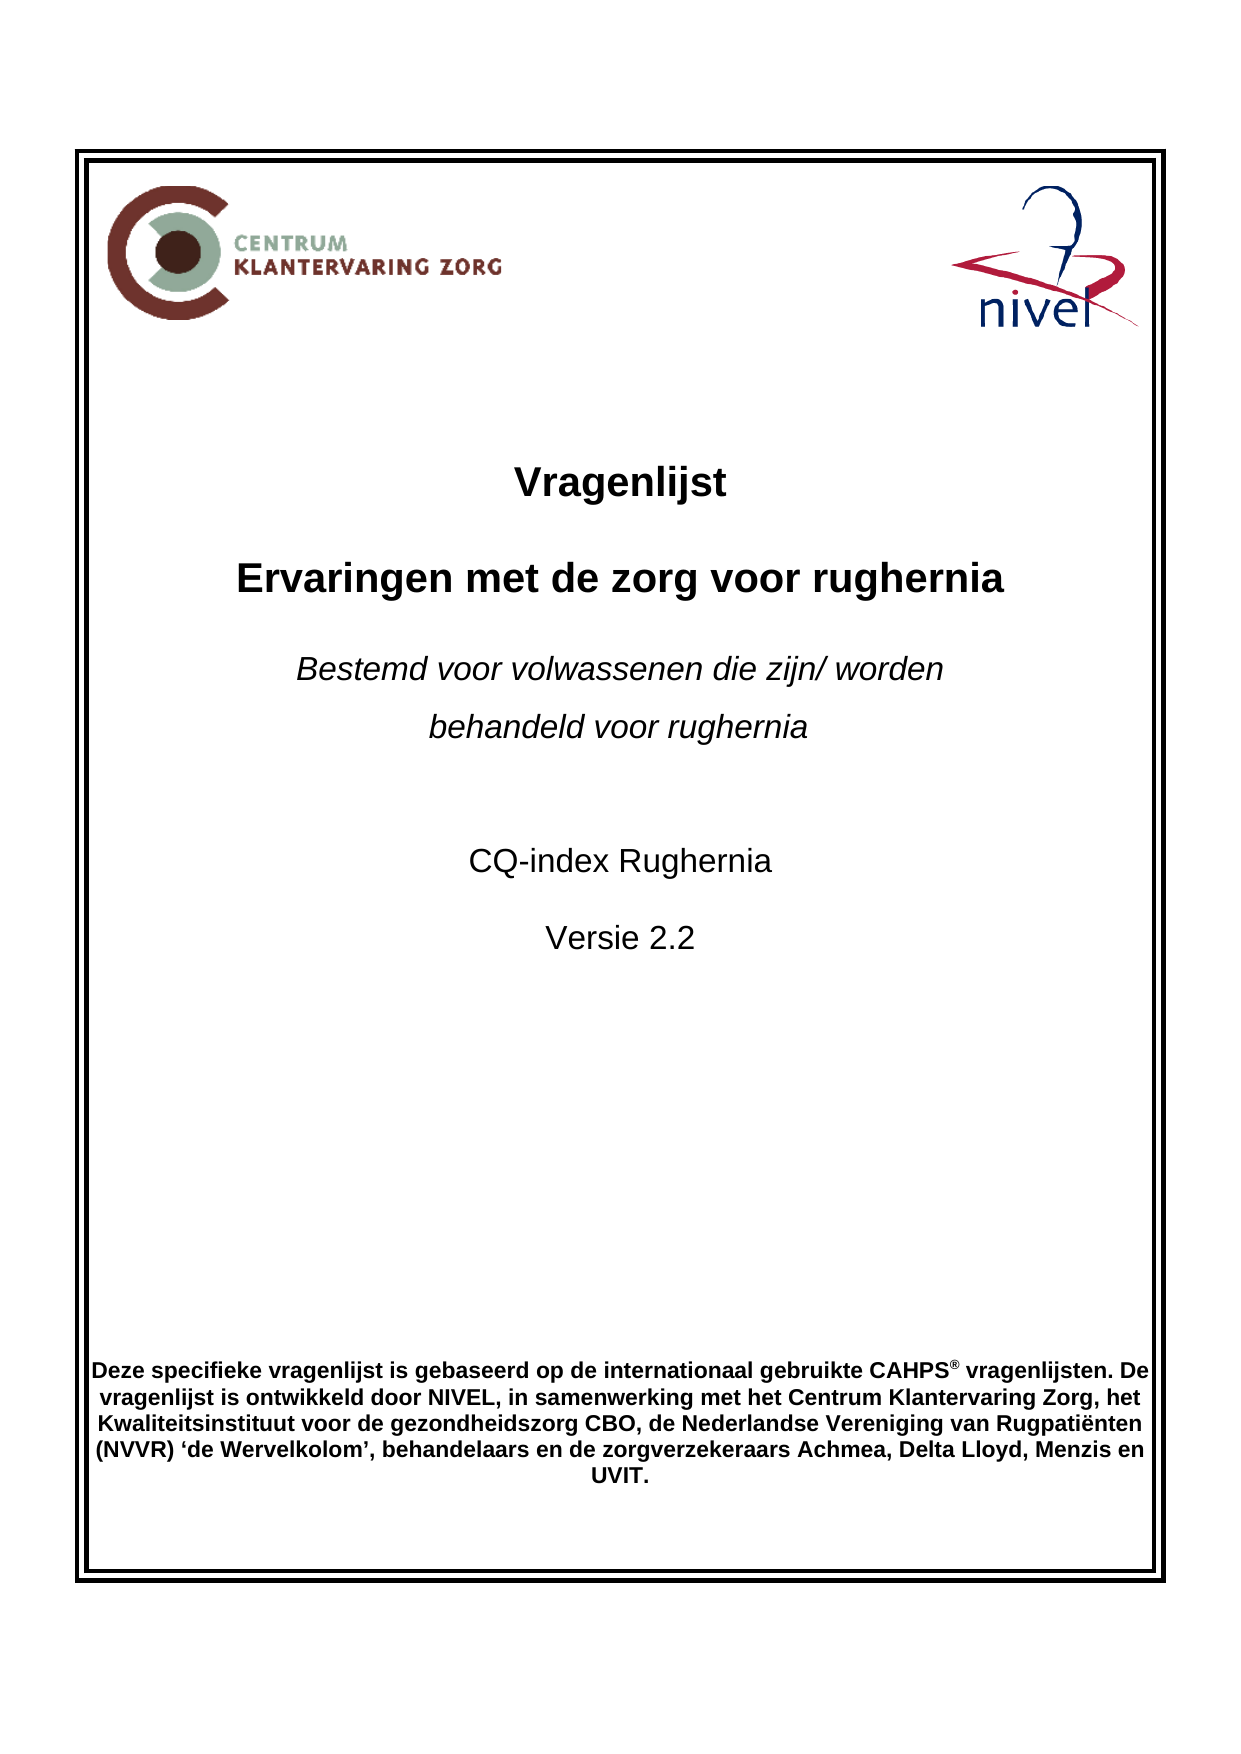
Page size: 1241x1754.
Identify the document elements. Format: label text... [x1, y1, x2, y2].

text CQ-index Rughernia [89, 841, 1152, 880]
picture [951, 186, 1139, 327]
text behandeld voor rughernia [89, 647, 1152, 745]
picture [107, 186, 502, 320]
text Ervaringen met de zorg voor rughernia [89, 553, 1152, 601]
text Vragenlijst [89, 458, 1152, 506]
text Deze specifieke vragenlijst is gebaseerd op de internationaal gebruikte CAHPS® vragenlijsten. De vragenlijst is ontwikkeld door NIVEL, in samenwerking met het Centrum Klantervaring Zorg, het Kwaliteitsinstituut voor de gezondheidszorg CBO, de Nederlandse Vereniging van Rugpatiënten (NVVR) ‘de Wervelkolom’, behandelaars en de zorgverzekeraars Achmea, Delta Lloyd, Menzis en UVIT. [89, 1357, 1152, 1489]
text Versie 2.2 [89, 918, 1152, 957]
